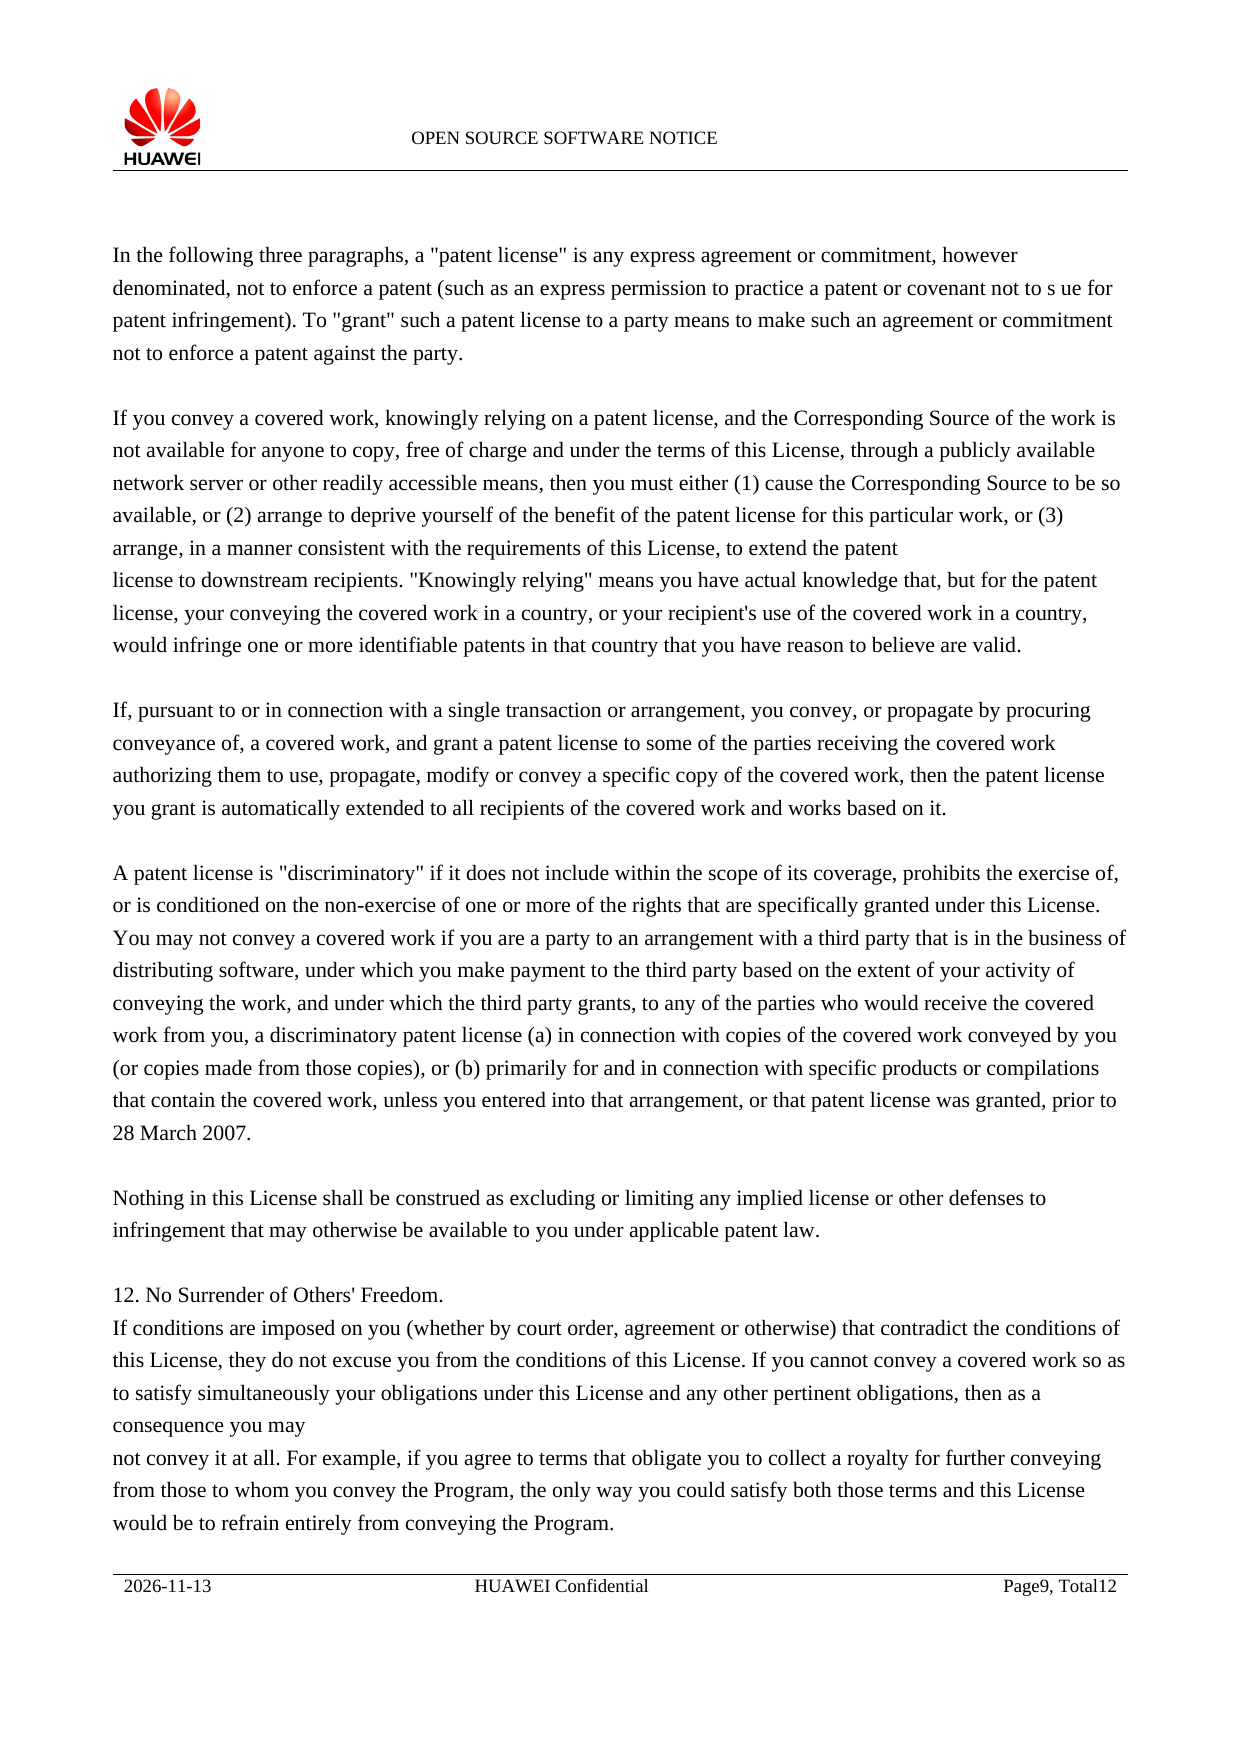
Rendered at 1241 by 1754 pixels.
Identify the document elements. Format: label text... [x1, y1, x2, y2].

picture [124, 88, 201, 165]
